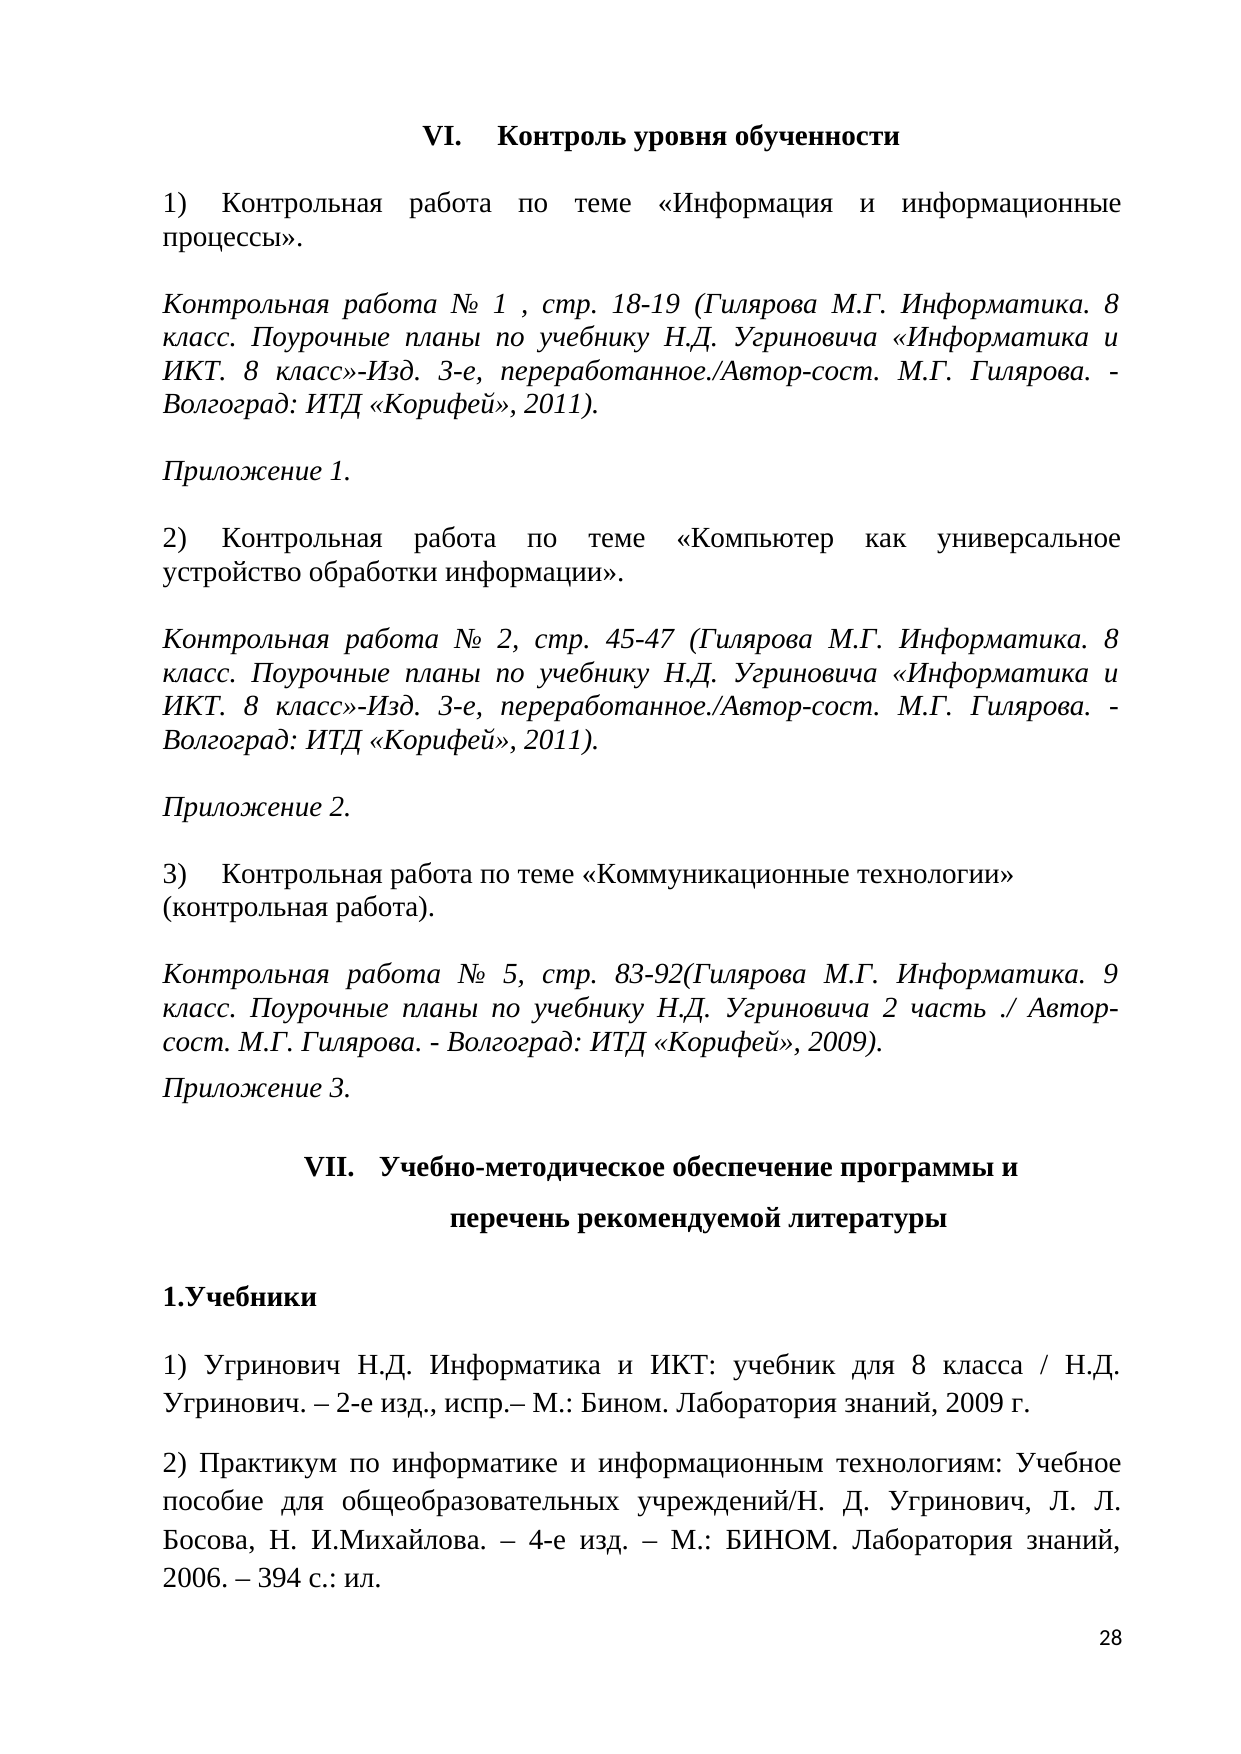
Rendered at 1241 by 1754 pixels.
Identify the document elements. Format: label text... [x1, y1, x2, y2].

list Контрольная работа по теме «Информация и информационные процессы». [162, 185, 1122, 252]
text Приложение 3. [162, 1070, 1122, 1103]
list Контроль уровня обученности [200, 118, 1122, 152]
text 1.Учебники [162, 1279, 1122, 1313]
text 1) Угринович Н.Д. Информатика и ИКТ: учебник для 8 класса / Н.Д. Угринович. – 2-е изд., испр.– М.: Бином. Лаборатория знаний, 2009 г. [162, 1347, 1122, 1419]
list Контрольная работа по теме «Коммуникационные технологии» (контрольная работа). [162, 856, 1122, 923]
list Учебно-методическое обеспечение программы и [200, 1149, 1122, 1183]
text Приложение 2. [162, 789, 1122, 822]
text Приложение 1. [162, 453, 1122, 487]
list перечень рекомендуемой литературы [275, 1200, 1122, 1233]
text Контрольная работа № 5, стр. 83-92(Гилярова М.Г. Информатика. 9 класс. Поурочные планы по учебнику Н.Д. Угриновича 2 часть ./ Автор-сост. М.Г. Гилярова. - Волгоград: ИТД «Корифей», 2009). [162, 957, 1122, 1057]
text Контрольная работа № 1 , стр. 18-19 (Гилярова М.Г. Информатика. 8 класс. Поурочные планы по учебнику Н.Д. Угриновича «Информатика и ИКТ. 8 класс»-Изд. 3-е, переработанное./Автор-сост. М.Г. Гилярова. - Волгоград: ИТД «Корифей», 2011). [162, 286, 1122, 420]
text 2) Практикум по информатике и информационным технологиям: Учебное пособие для общеобразовательных учреждений/Н. Д. Угринович, Л. Л. Босова, Н. И.Михайлова. – 4-е изд. – М.: БИНОМ. Лаборатория знаний, 2006. – 394 с.: ил. [162, 1445, 1122, 1594]
list Контрольная работа по теме «Компьютер как универсальное устройство обработки информации». [162, 521, 1122, 588]
text Контрольная работа № 2, стр. 45-47 (Гилярова М.Г. Информатика. 8 класс. Поурочные планы по учебнику Н.Д. Угриновича «Информатика и ИКТ. 8 класс»-Изд. 3-е, переработанное./Автор-сост. М.Г. Гилярова. - Волгоград: ИТД «Корифей», 2011). [162, 621, 1122, 755]
